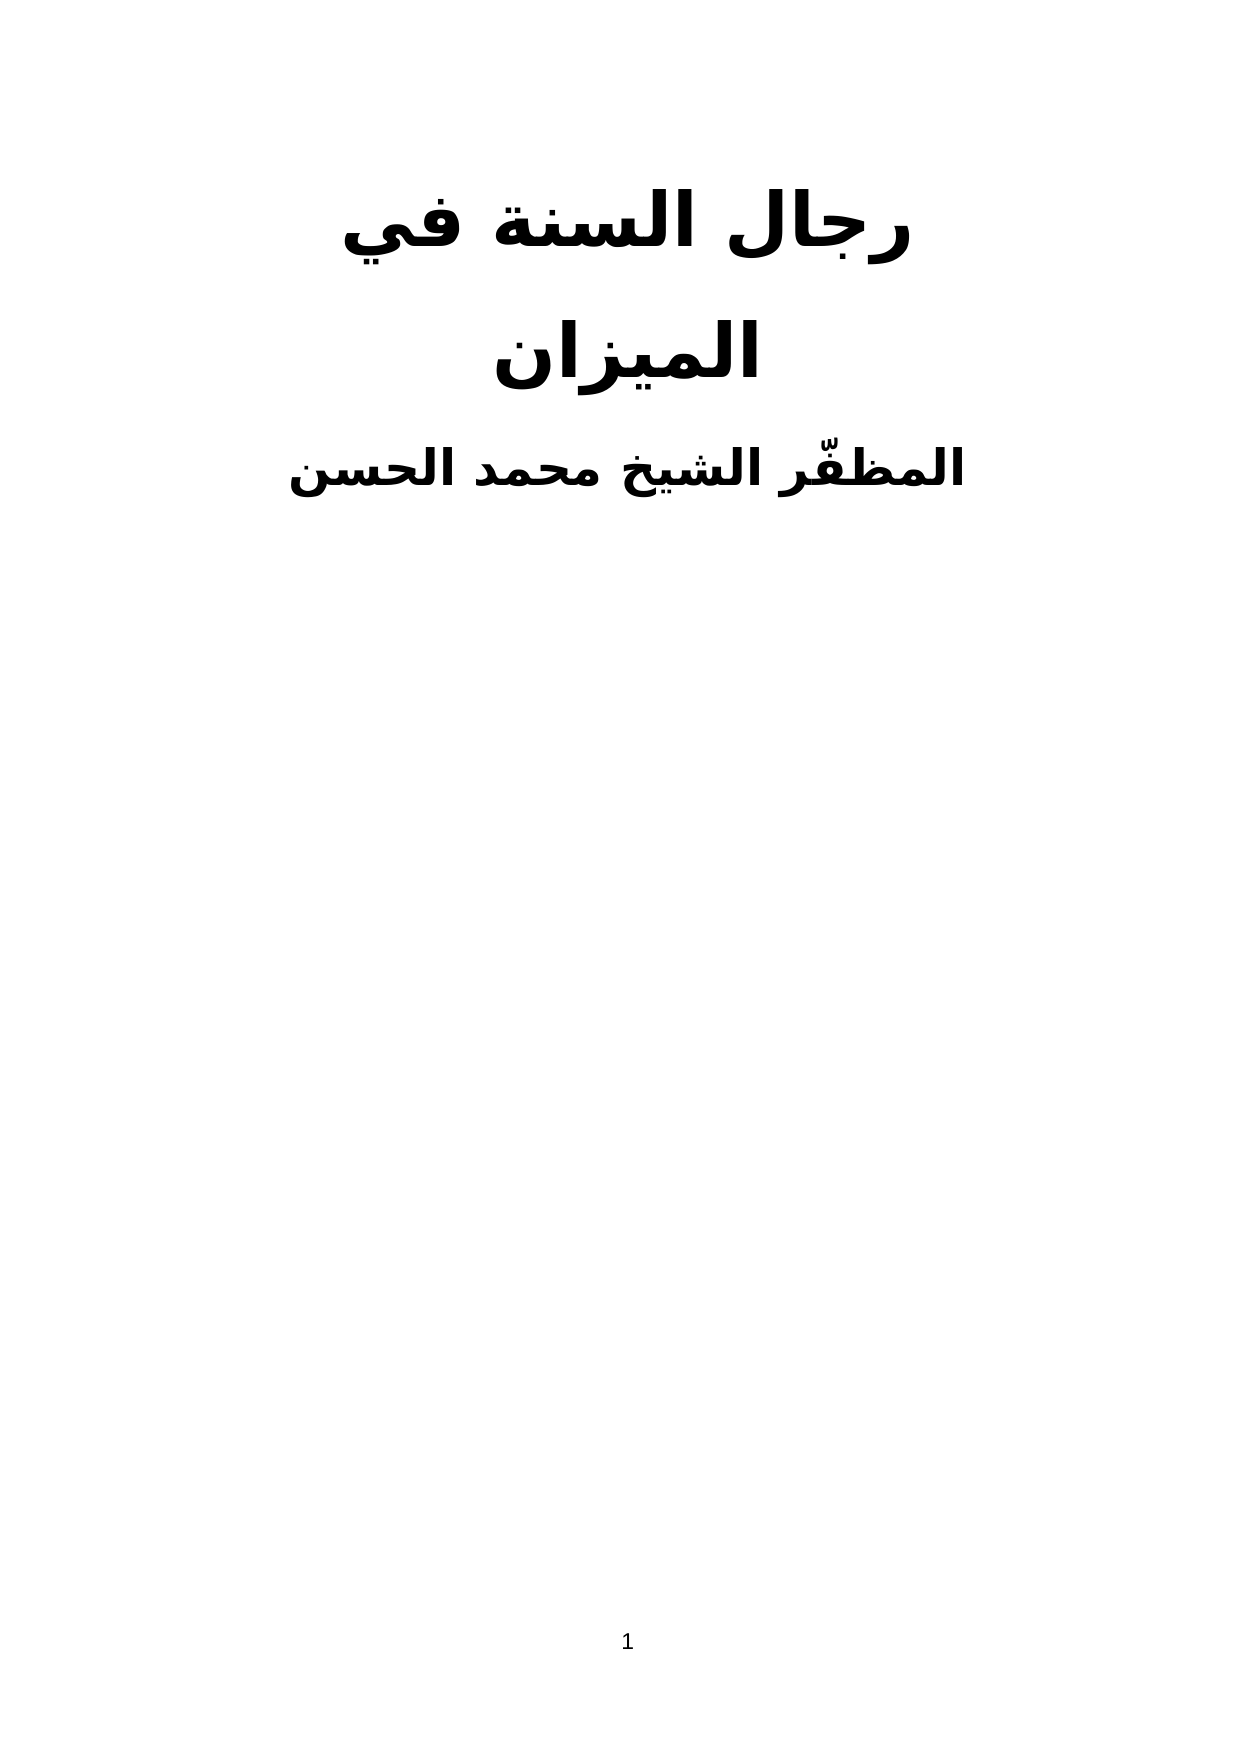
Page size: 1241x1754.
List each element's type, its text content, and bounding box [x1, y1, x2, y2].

text المظفّر الشيخ محمد الحسن [222, 439, 1033, 497]
text رجال السنة في الميزان [222, 177, 1033, 395]
